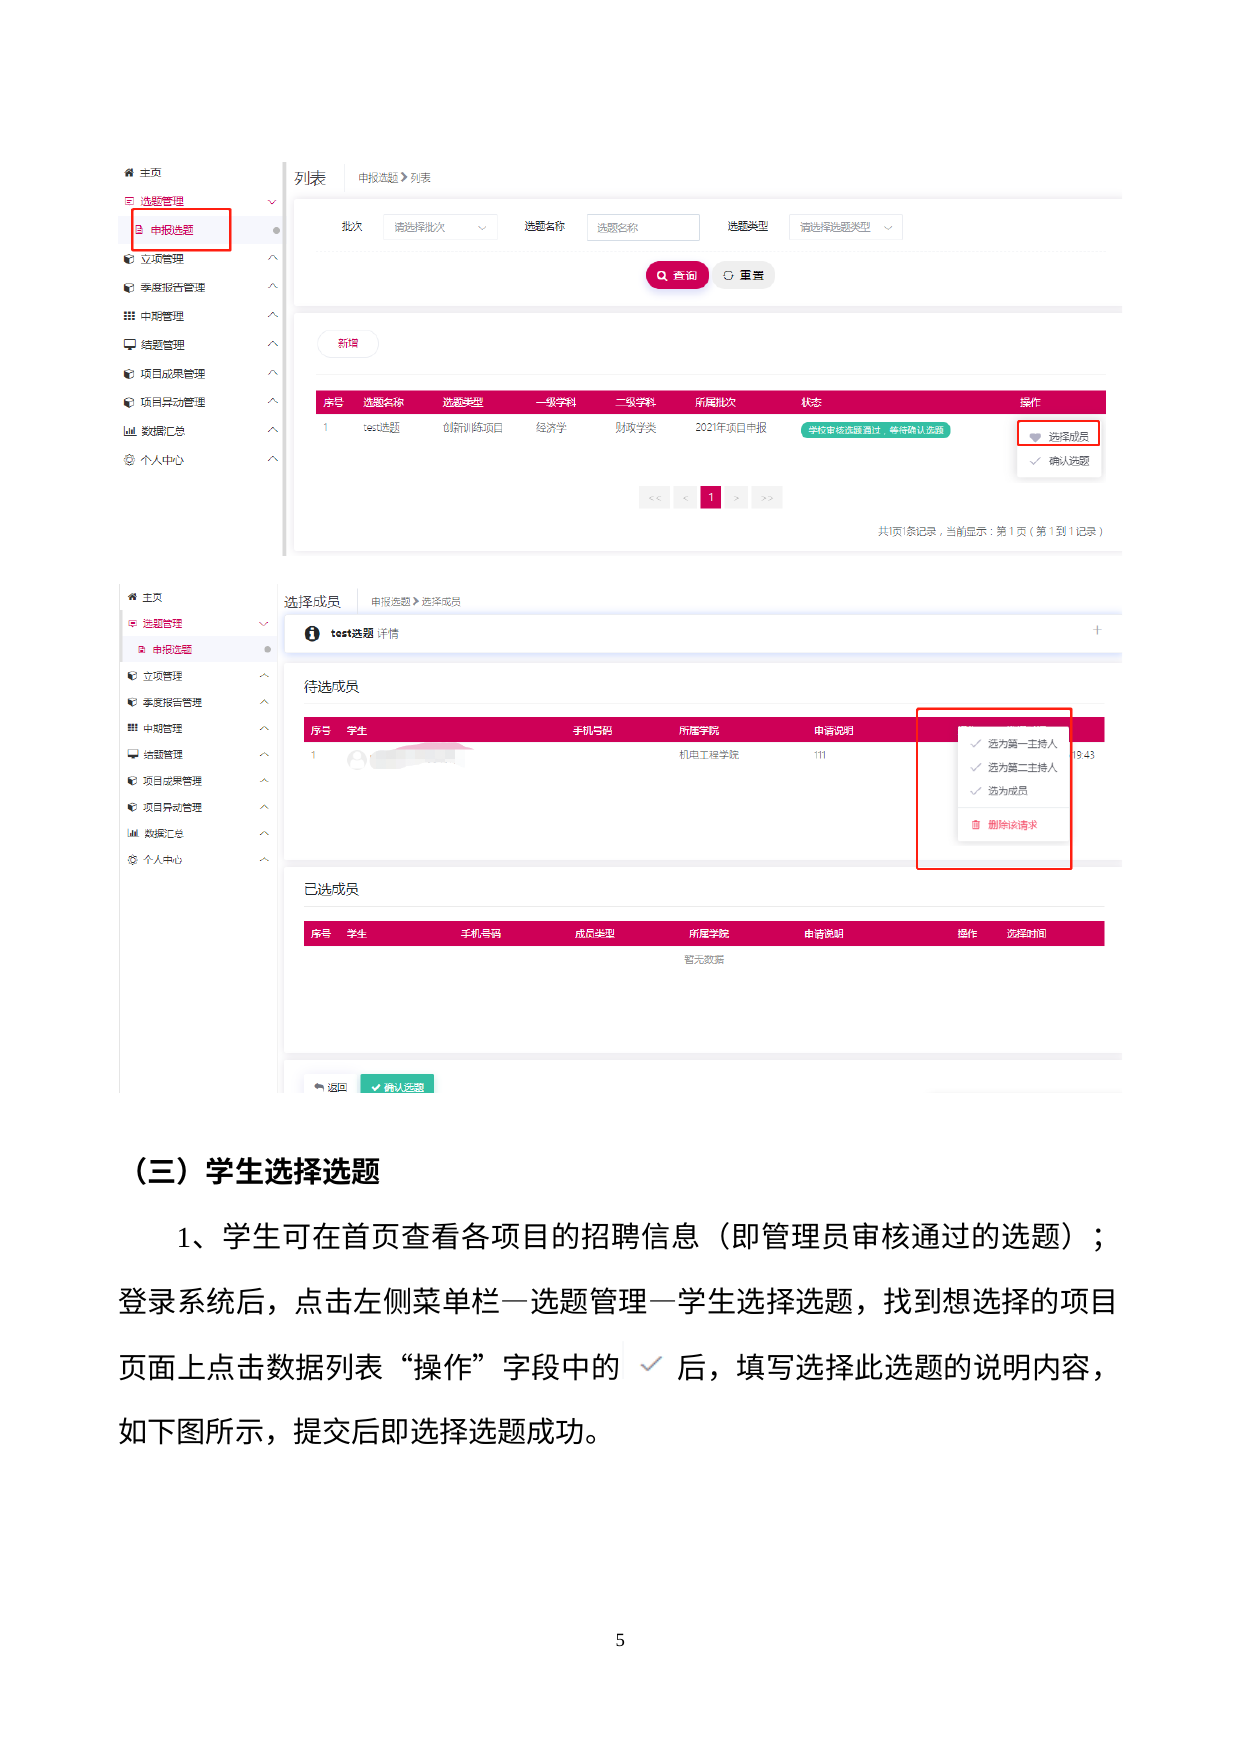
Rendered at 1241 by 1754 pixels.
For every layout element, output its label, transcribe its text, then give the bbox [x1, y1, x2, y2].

picture [622, 1341, 678, 1379]
text 1、学生可在首页查看各项目的招聘信息（即管理员审核通过的选题）；登录系统后，点击左侧菜单栏—选题管理—学生选择选题，找到想选择的项目，页面上点击数据列表“操作”字段中的后，填写选择此选题的说明内容，如下图所示，提交后即选择选题成功。 [118, 1202, 1122, 1462]
picture [118, 584, 1123, 1093]
subtitle （三）学生选择选题 [118, 1137, 1122, 1202]
picture [118, 162, 1123, 556]
